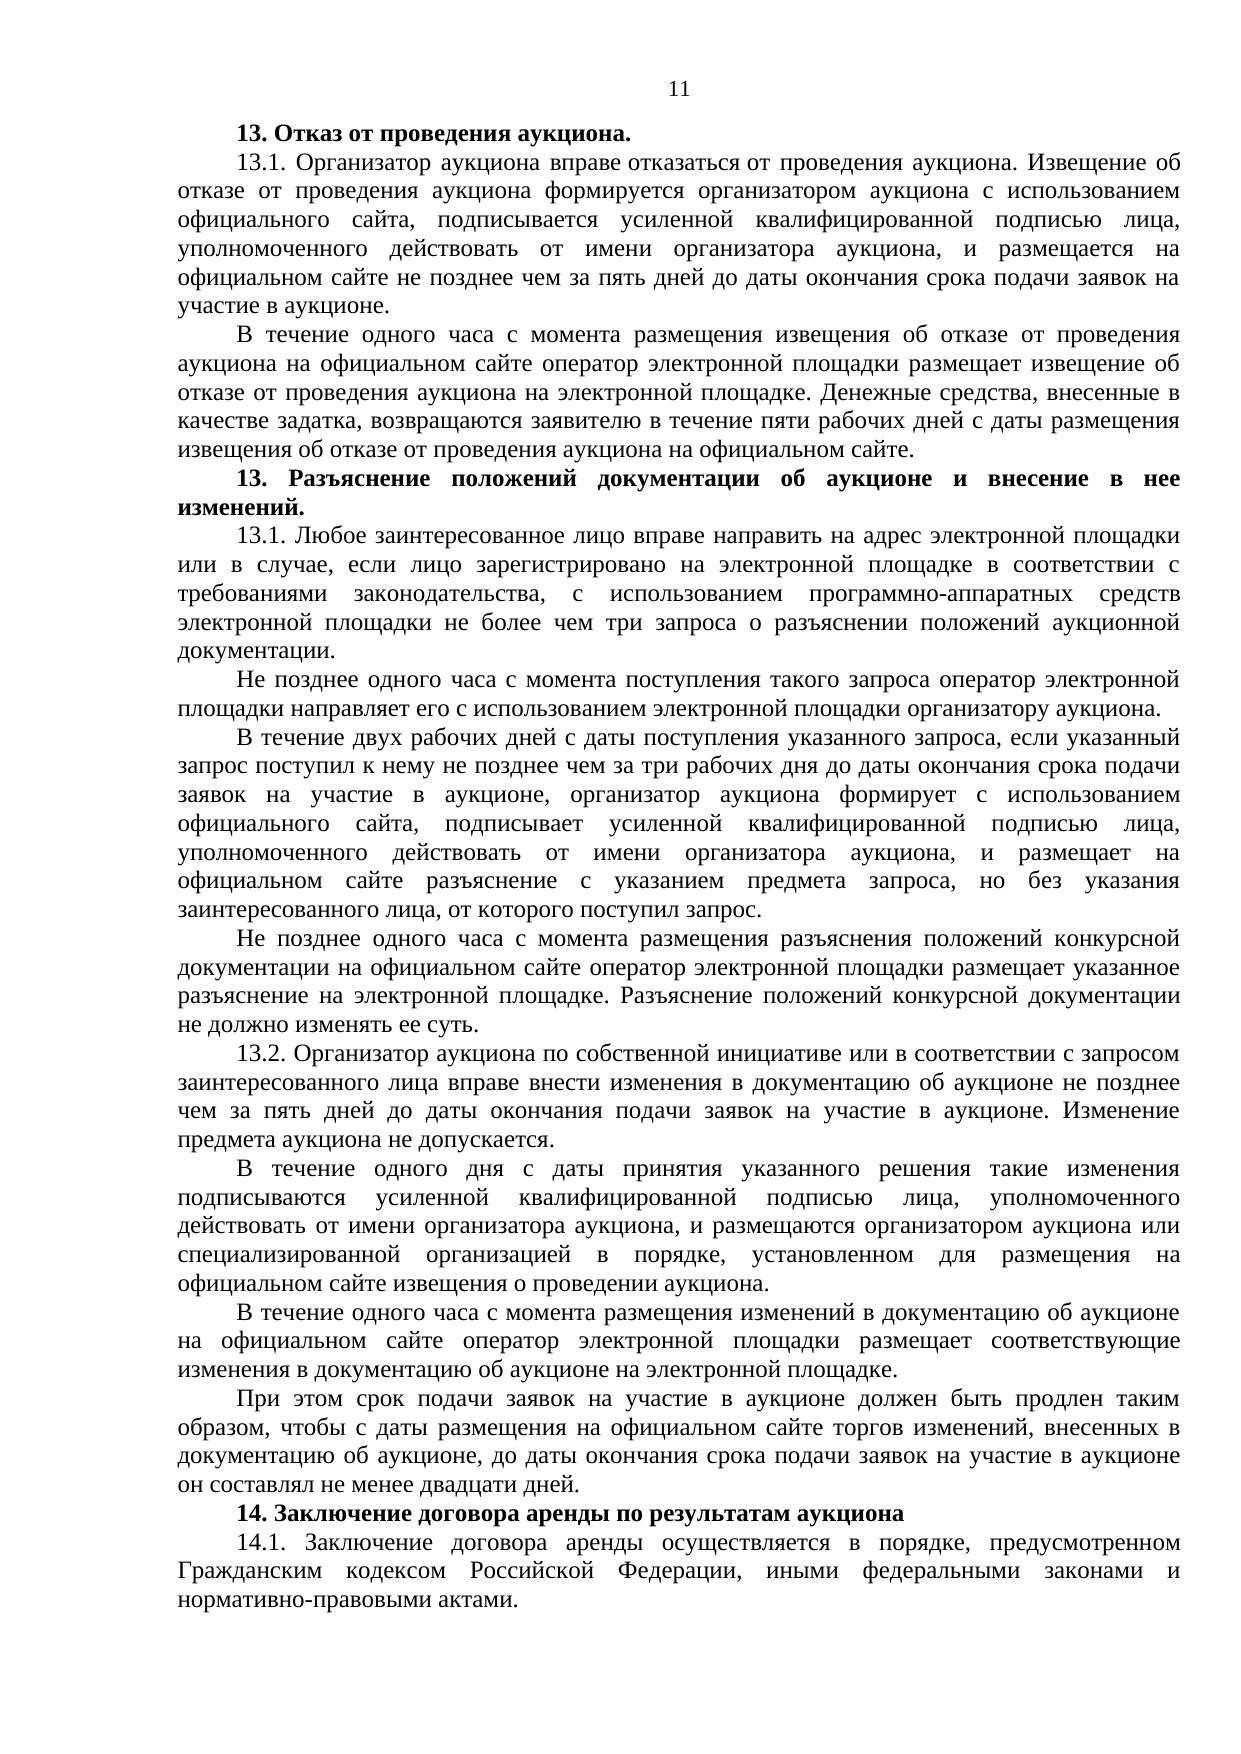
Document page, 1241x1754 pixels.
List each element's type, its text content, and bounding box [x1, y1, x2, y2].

text В течение одного часа с момента размещения извещения об отказе от проведения аукциона на официальном сайте оператор электронной площадки размещает извещение об отказе от проведения аукциона на электронной площадке. Денежные средства, внесенные в качестве задатка, возвращаются заявителю в течение пяти рабочих дней с даты размещения извещения об отказе от проведения аукциона на официальном сайте. [177, 319, 1181, 463]
text 14. Заключение договора аренды по результатам аукциона [177, 1498, 1181, 1527]
text 13. Отказ от проведения аукциона. [177, 118, 1181, 147]
text Не позднее одного часа с момента размещения разъяснения положений конкурсной документации на официальном сайте оператор электронной площадки размещает указанное разъяснение на электронной площадке. Разъяснение положений конкурсной документации не должно изменять ее суть. [177, 923, 1181, 1038]
text 13.1. Любое заинтересованное лицо вправе направить на адрес электронной площадки или в случае, если лицо зарегистрировано на электронной площадке в соответствии с требованиями законодательства, с использованием программно-аппаратных средств электронной площадки не более чем три запроса о разъяснении положений аукционной документации. [177, 521, 1181, 664]
text В течение двух рабочих дней с даты поступления указанного запроса, если указанный запрос поступил к нему не позднее чем за три рабочих дня до даты окончания срока подачи заявок на участие в аукционе, организатор аукциона формирует с использованием официального сайта, подписывает усиленной квалифицированной подписью лица, уполномоченного действовать от имени организатора аукциона, и размещает на официальном сайте разъяснение с указанием предмета запроса, но без указания заинтересованного лица, от которого поступил запрос. [177, 722, 1181, 923]
text 13.2. Организатор аукциона по собственной инициативе или в соответствии с запросом заинтересованного лица вправе внести изменения в документацию об аукционе не позднее чем за пять дней до даты окончания подачи заявок на участие в аукционе. Изменение предмета аукциона не допускается. [177, 1038, 1181, 1153]
text При этом срок подачи заявок на участие в аукционе должен быть продлен таким образом, чтобы с даты размещения на официальном сайте торгов изменений, внесенных в документацию об аукционе, до даты окончания срока подачи заявок на участие в аукционе он составлял не менее двадцати дней. [177, 1383, 1181, 1498]
text 13.1. Организатор аукциона вправе отказаться от проведения аукциона. Извещение об отказе от проведения аукциона формируется организатором аукциона с использованием официального сайта, подписывается усиленной квалифицированной подписью лица, уполномоченного действовать от имени организатора аукциона, и размещается на официальном сайте не позднее чем за пять дней до даты окончания срока подачи заявок на участие в аукционе. [177, 147, 1181, 319]
text В течение одного дня с даты принятия указанного решения такие изменения подписываются усиленной квалифицированной подписью лица, уполномоченного действовать от имени организатора аукциона, и размещаются организатором аукциона или специализированной организацией в порядке, установленном для размещения на официальном сайте извещения о проведении аукциона. [177, 1153, 1181, 1297]
text 13. Разъяснение положений документации об аукционе и внесение в нее изменений. [177, 463, 1181, 521]
text 14.1. Заключение договора аренды осуществляется в порядке, предусмотренном Гражданским кодексом Российской Федерации, иными федеральными законами и нормативно-правовыми актами. [177, 1527, 1181, 1613]
text В течение одного часа с момента размещения изменений в документацию об аукционе на официальном сайте оператор электронной площадки размещает соответствующие изменения в документацию об аукционе на электронной площадке. [177, 1297, 1181, 1383]
text Не позднее одного часа с момента поступления такого запроса оператор электронной площадки направляет его с использованием электронной площадки организатору аукциона. [177, 664, 1181, 722]
